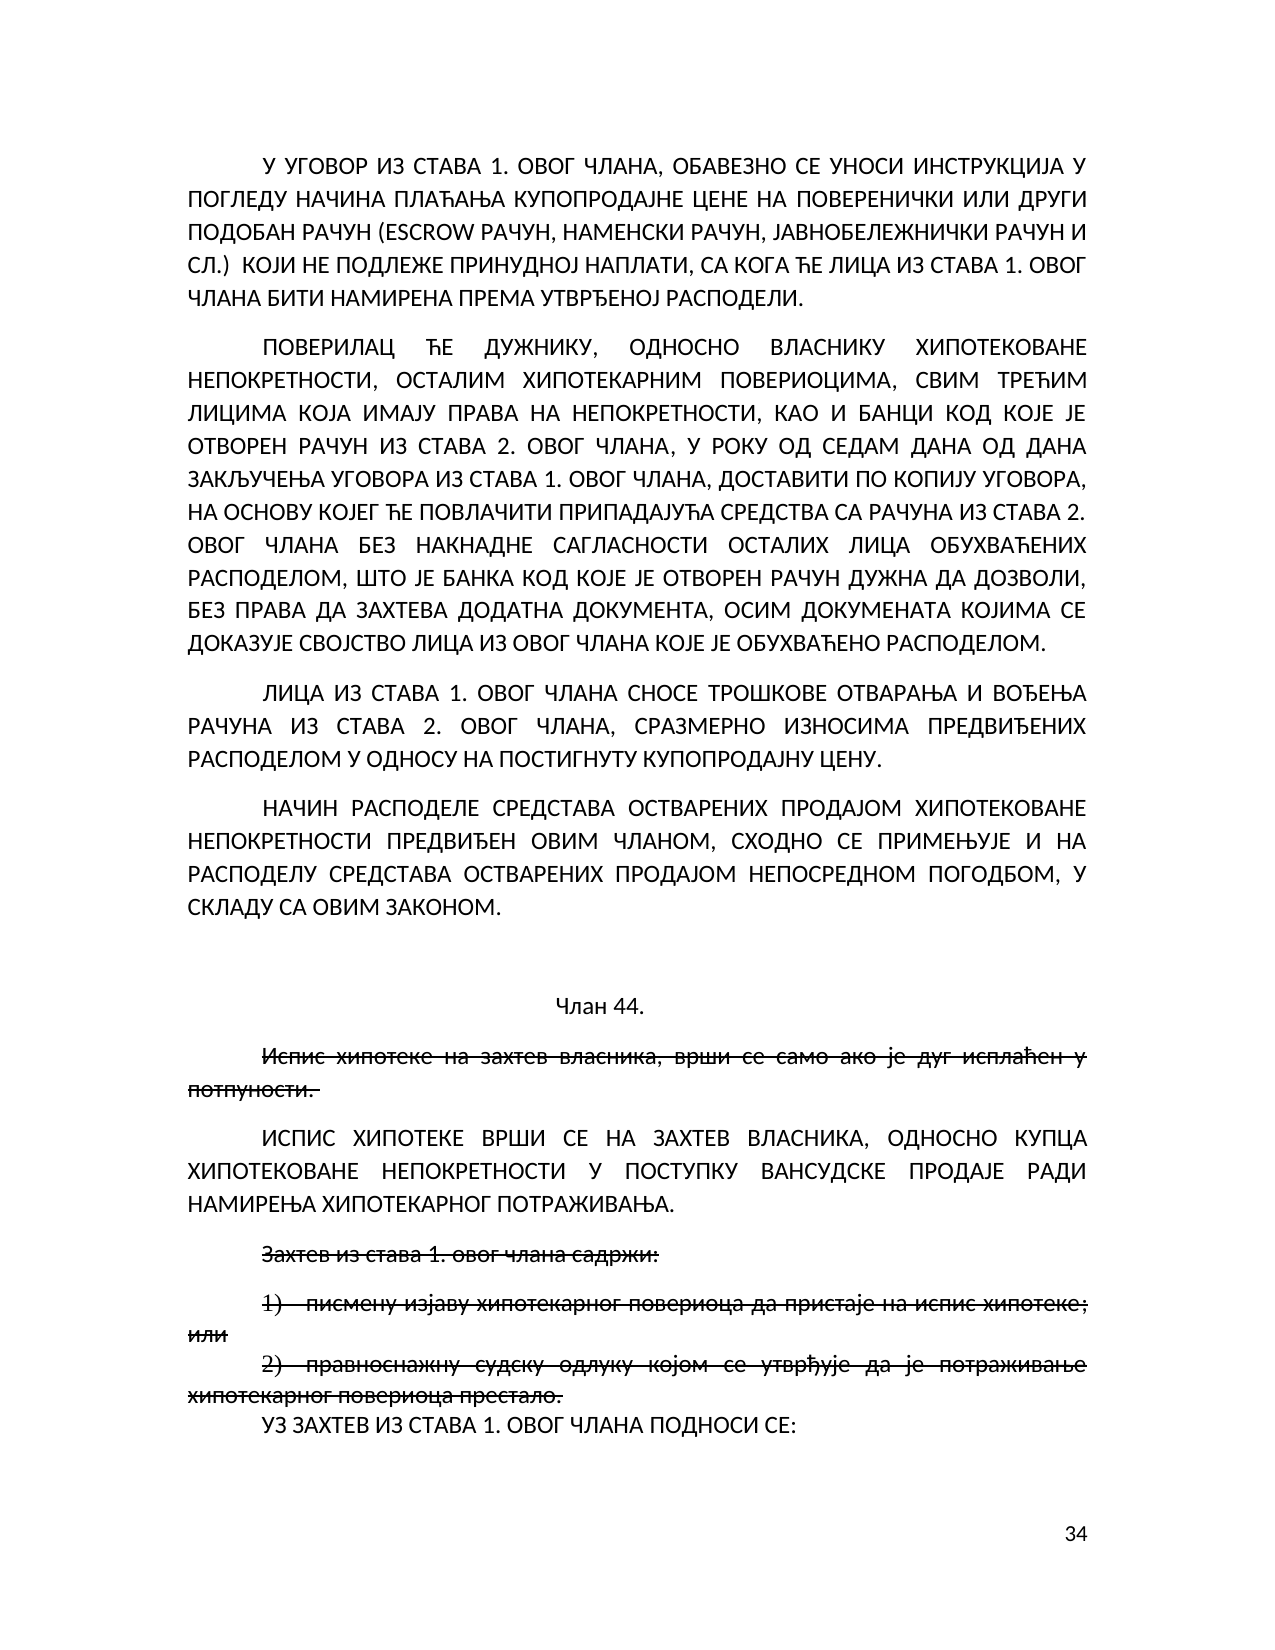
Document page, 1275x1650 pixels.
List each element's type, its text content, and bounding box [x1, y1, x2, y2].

text ЛИЦА ИЗ СТАВА 1. ОВОГ ЧЛАНА СНОСЕ ТРОШКОВЕ ОТВАРАЊА И ВОЂЕЊА РАЧУНА ИЗ СТАВА 2. ОВОГ ЧЛАНА, СРАЗМЕРНО ИЗНОСИМА ПРЕДВИЂЕНИХ РАСПОДЕЛОМ У ОДНОСУ НА ПОСТИГНУТУ КУПОПРОДАЈНУ ЦЕНУ. [187, 677, 1087, 773]
text Захтев из става 1. овог члана садржи: [187, 1238, 1087, 1268]
list писмену изјаву хипотекарног повериоца да пристаје на испис хипотеке; или [187, 1287, 1087, 1348]
text Испис хипотеке на захтев власника, врши се само ако је дуг исплаћен у потпуности. [187, 1040, 1087, 1103]
text Члан 44. [187, 990, 1012, 1021]
text ИСПИС ХИПОТЕКЕ ВРШИ СЕ НА ЗАХТЕВ ВЛАСНИКА, ОДНОСНО КУПЦА ХИПОТЕКОВАНЕ НЕПОКРЕТНОСТИ У ПОСТУПКУ ВАНСУДСКЕ ПРОДАЈЕ РАДИ НАМИРЕЊА ХИПОТЕКАРНОГ ПОТРАЖИВАЊА. [187, 1122, 1087, 1219]
text НАЧИН РАСПОДЕЛЕ СРЕДСТАВА ОСТВАРЕНИХ ПРОДАЈОМ ХИПОТЕКОВАНЕ НЕПОКРЕТНОСТИ ПРЕДВИЂЕН ОВИМ ЧЛАНОМ, СХОДНО СЕ ПРИМЕЊУЈЕ И НА РАСПОДЕЛУ СРЕДСТАВА ОСТВАРЕНИХ ПРОДАЈОМ НЕПОСРЕДНОМ ПОГОДБОМ, У СКЛАДУ СА ОВИМ ЗАКОНОМ. [187, 792, 1087, 922]
text У УГОВОР ИЗ СТАВА 1. ОВОГ ЧЛАНА, ОБАВЕЗНО СЕ УНОСИ ИНСТРУКЦИЈА У ПОГЛЕДУ НАЧИНА ПЛАЋАЊА КУПОПРОДАЈНЕ ЦЕНЕ НА ПОВЕРЕНИЧКИ ИЛИ ДРУГИ ПОДОБАН РАЧУН (escrow рачун, наменски рачун, јавнобележнички рачун и сл.) КОЈИ НЕ ПОДЛЕЖЕ ПРИНУДНОЈ НАПЛАТИ, СА КОГА ЋЕ ЛИЦА ИЗ СТАВА 1. ОВОГ ЧЛАНА БИТИ НАМИРЕНА ПРЕМА УТВРЂЕНОЈ РАСПОДЕЛИ. [187, 150, 1087, 312]
list правноснажну судску одлуку којом се утврђује да је потраживање хипотекарног повериоца престало. [187, 1348, 1087, 1409]
text УЗ ЗАХТЕВ ИЗ СТАВА 1. ОВОГ ЧЛАНА ПОДНОСИ СЕ: [187, 1409, 1087, 1440]
text ПОВЕРИЛАЦ ЋЕ ДУЖНИКУ, ОДНОСНО ВЛАСНИКУ ХИПОТЕКОВАНЕ НЕПОКРЕТНОСТИ, ОСТАЛИМ ХИПОТЕКАРНИМ ПОВЕРИОЦИМА, СВИМ ТРЕЋИМ ЛИЦИМА КОЈА ИМАЈУ ПРАВА НА НЕПОКРЕТНОСТИ, КАО И БАНЦИ КОД КОЈЕ ЈЕ ОТВОРЕН РАЧУН ИЗ СТАВА 2. ОВОГ ЧЛАНА, У РОКУ ОД СЕДАМ ДАНА ОД ДАНА ЗАКЉУЧЕЊА УГОВОРА ИЗ СТАВА 1. ОВОГ ЧЛАНА, ДОСТАВИТИ ПО КОПИЈУ УГОВОРА, НА ОСНОВУ КОЈЕГ ЋЕ ПОВЛАЧИТИ ПРИПАДАЈУЋА СРЕДСТВА СА РАЧУНА ИЗ СТАВА 2. ОВОГ ЧЛАНА БЕЗ НАКНАДНЕ САГЛАСНОСТИ ОСТАЛИХ ЛИЦА ОБУХВАЋЕНИХ РАСПОДЕЛОМ, ШТО ЈЕ БАНКА КОД КОЈЕ ЈЕ ОТВОРЕН РАЧУН ДУЖНА ДА ДОЗВОЛИ, БЕЗ ПРАВА ДА ЗАХТЕВА ДОДАТНА ДОКУМЕНТА, ОСИМ ДОКУМЕНАТА КОЈИМА СЕ ДОКАЗУЈЕ СВОЈСТВО ЛИЦА ИЗ ОВОГ ЧЛАНА КОЈЕ ЈЕ ОБУХВАЋЕНО РАСПОДЕЛОМ. [187, 331, 1087, 658]
